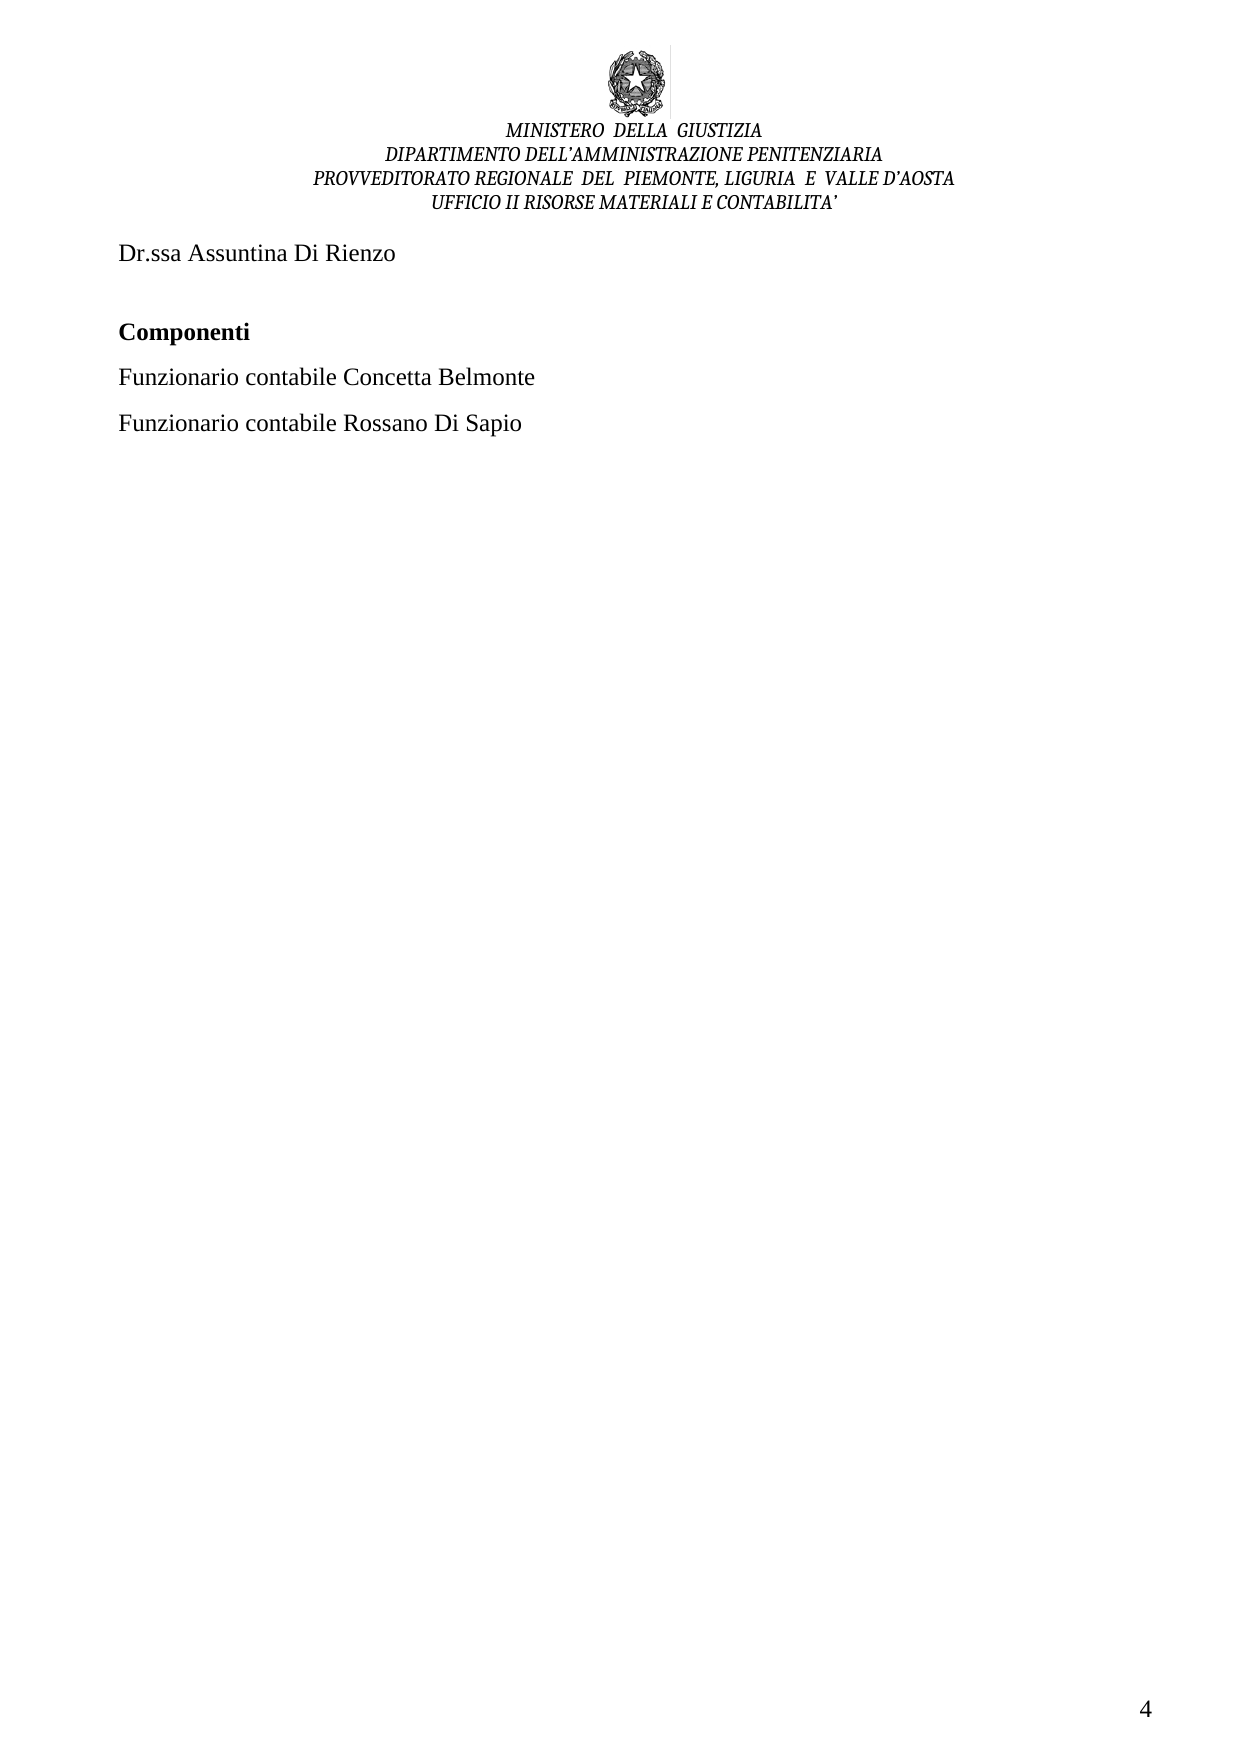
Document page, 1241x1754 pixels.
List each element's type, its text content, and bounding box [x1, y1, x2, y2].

text Funzionario contabile Concetta Belmonte [118, 362, 1152, 391]
text Componenti [118, 317, 1152, 346]
text Dr.ssa Assuntina Di Rienzo [118, 238, 1152, 267]
picture [599, 44, 671, 119]
text Funzionario contabile Rossano Di Sapio [118, 408, 1152, 437]
